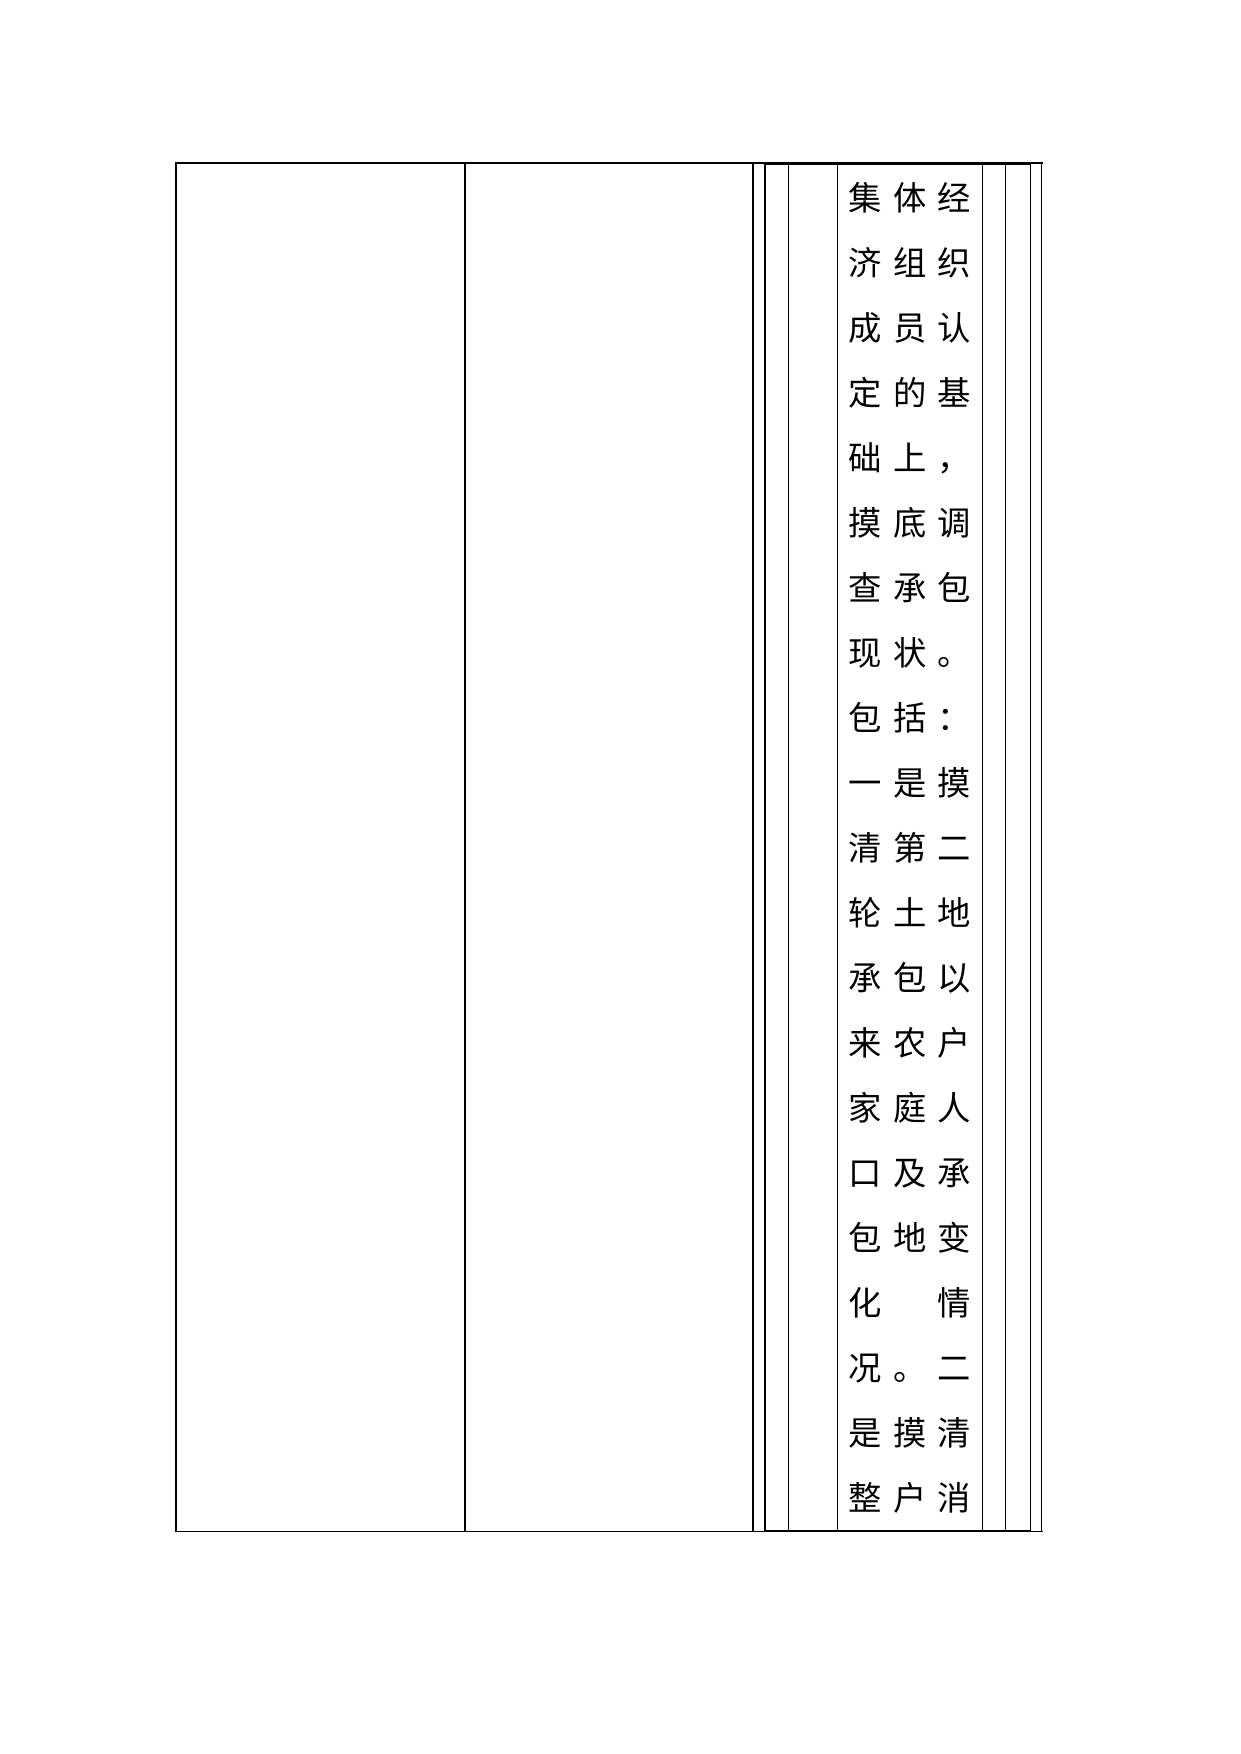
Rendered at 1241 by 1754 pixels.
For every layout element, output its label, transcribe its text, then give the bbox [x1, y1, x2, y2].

table_cell [1006, 165, 1030, 1530]
table_cell [789, 165, 837, 1530]
table_cell [1031, 164, 1041, 1531]
table_cell [766, 165, 788, 1530]
table_cell [466, 164, 752, 1531]
table_cell [838, 165, 982, 1530]
table_cell 1 [177, 164, 464, 1531]
table_cell [983, 165, 1005, 1530]
table_cell [754, 164, 764, 1531]
